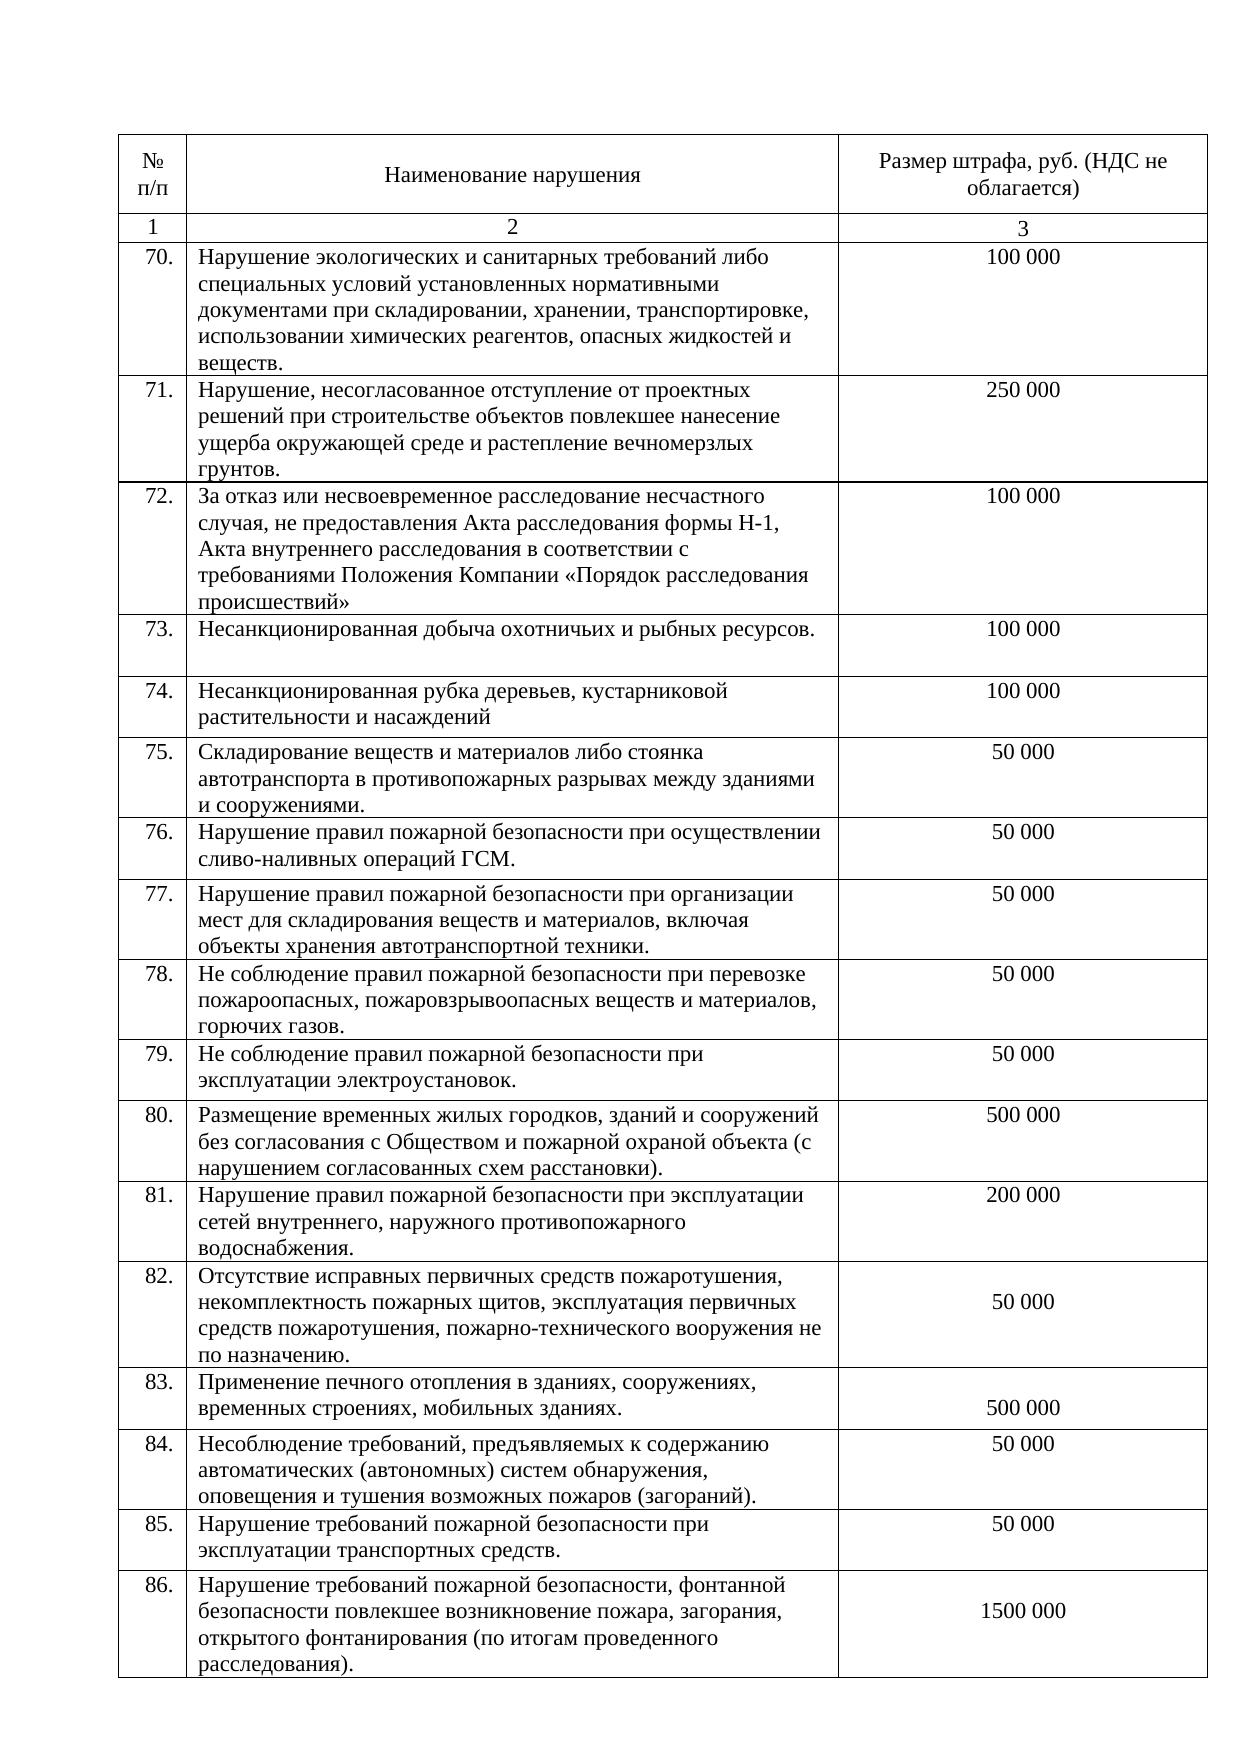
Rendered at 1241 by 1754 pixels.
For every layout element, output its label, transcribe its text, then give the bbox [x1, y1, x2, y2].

table_cell 3 [839, 214, 1207, 242]
table_cell 50 000 [839, 1510, 1207, 1570]
table_cell 50 000 [839, 960, 1207, 1039]
table_cell 250 000 [839, 376, 1207, 481]
table_cell 1500 000 [839, 1571, 1207, 1677]
table_cell Отсутствие исправных первичных средств пожаротушения, некомплектность пожарных щитов, эксплуатация первичных средств пожаротушения, пожарно-технического вооружения не по назначению. [187, 1262, 838, 1367]
table_cell Несанкционированная добыча охотничьих и рыбных ресурсов. [187, 615, 838, 676]
table_cell 1 [119, 214, 186, 242]
table_cell [119, 1368, 186, 1428]
table_cell 2 [187, 214, 838, 242]
table_cell [119, 1182, 186, 1261]
table_cell 100 000 [839, 677, 1207, 737]
table_cell За отказ или несвоевременное расследование несчастного случая, не предоставления Акта расследования формы Н-1, Акта внутреннего расследования в соответствии с требованиями Положения Компании «Порядок расследования происшествий» [187, 483, 838, 614]
table_cell 50 000 [839, 880, 1207, 959]
table_cell [119, 376, 186, 481]
table_cell Нарушение правил пожарной безопасности при эксплуатации сетей внутреннего, наружного противопожарного водоснабжения. [187, 1182, 838, 1261]
table_cell Нарушение экологических и санитарных требований либо специальных условий установленных нормативными документами при складировании, хранении, транспортировке, использовании химических реагентов, опасных жидкостей и веществ. [187, 243, 838, 375]
table_cell Нарушение правил пожарной безопасности при организации мест для складирования веществ и материалов, включая объекты хранения автотранспортной техники. [187, 880, 838, 959]
table_cell 500 000 [839, 1101, 1207, 1181]
table_cell [119, 615, 186, 676]
table_cell 50 000 [839, 818, 1207, 879]
table_cell Несанкционированная рубка деревьев, кустарниковой растительности и насаждений [187, 677, 838, 737]
table_header Наименование нарушения [187, 135, 838, 212]
table_cell Нарушение требований пожарной безопасности при эксплуатации транспортных средств. [187, 1510, 838, 1570]
table_cell 50 000 [839, 738, 1207, 817]
table_cell [119, 1101, 186, 1181]
table_cell Не соблюдение правил пожарной безопасности при эксплуатации электроустановок. [187, 1040, 838, 1100]
table_cell [119, 818, 186, 879]
table_cell [119, 1510, 186, 1570]
table_cell [119, 243, 186, 375]
table_cell [119, 738, 186, 817]
table_cell Применение печного отопления в зданиях, сооружениях, временных строениях, мобильных зданиях. [187, 1368, 838, 1428]
table_cell [119, 677, 186, 737]
table_cell [119, 483, 186, 614]
table_header № п/п [119, 135, 186, 212]
table_cell [119, 880, 186, 959]
table_cell 50 000 [839, 1430, 1207, 1509]
table_cell Складирование веществ и материалов либо стоянка автотранспорта в противопожарных разрывах между зданиями и сооружениями. [187, 738, 838, 817]
table_cell Размещение временных жилых городков, зданий и сооружений без согласования с Обществом и пожарной охраной объекта (с нарушением согласованных схем расстановки). [187, 1101, 838, 1181]
table_cell Нарушение требований пожарной безопасности, фонтанной безопасности повлекшее возникновение пожара, загорания, открытого фонтанирования (по итогам проведенного расследования). [187, 1571, 838, 1677]
table_cell [119, 1430, 186, 1509]
table_header Размер штрафа, руб. (НДС не облагается) [839, 135, 1207, 212]
table_cell 50 000 [839, 1262, 1207, 1367]
table_cell 100 000 [839, 615, 1207, 676]
table_cell 500 000 [839, 1368, 1207, 1428]
table_cell Не соблюдение правил пожарной безопасности при перевозке пожароопасных, пожаровзрывоопасных веществ и материалов, горючих газов. [187, 960, 838, 1039]
table_cell Нарушение правил пожарной безопасности при осуществлении сливо-наливных операций ГСМ. [187, 818, 838, 879]
table_cell 50 000 [839, 1040, 1207, 1100]
table_cell 100 000 [839, 243, 1207, 375]
table_cell [119, 1571, 186, 1677]
table_cell Нарушение, несогласованное отступление от проектных решений при строительстве объектов повлекшее нанесение ущерба окружающей среде и растепление вечномерзлых грунтов. [187, 376, 838, 481]
table_cell Несоблюдение требований, предъявляемых к содержанию автоматических (автономных) систем обнаружения, оповещения и тушения возможных пожаров (загораний). [187, 1430, 838, 1509]
table_cell 100 000 [839, 483, 1207, 614]
table_cell [119, 1040, 186, 1100]
table_cell 200 000 [839, 1182, 1207, 1261]
table_cell [119, 960, 186, 1039]
table_cell [119, 1262, 186, 1367]
